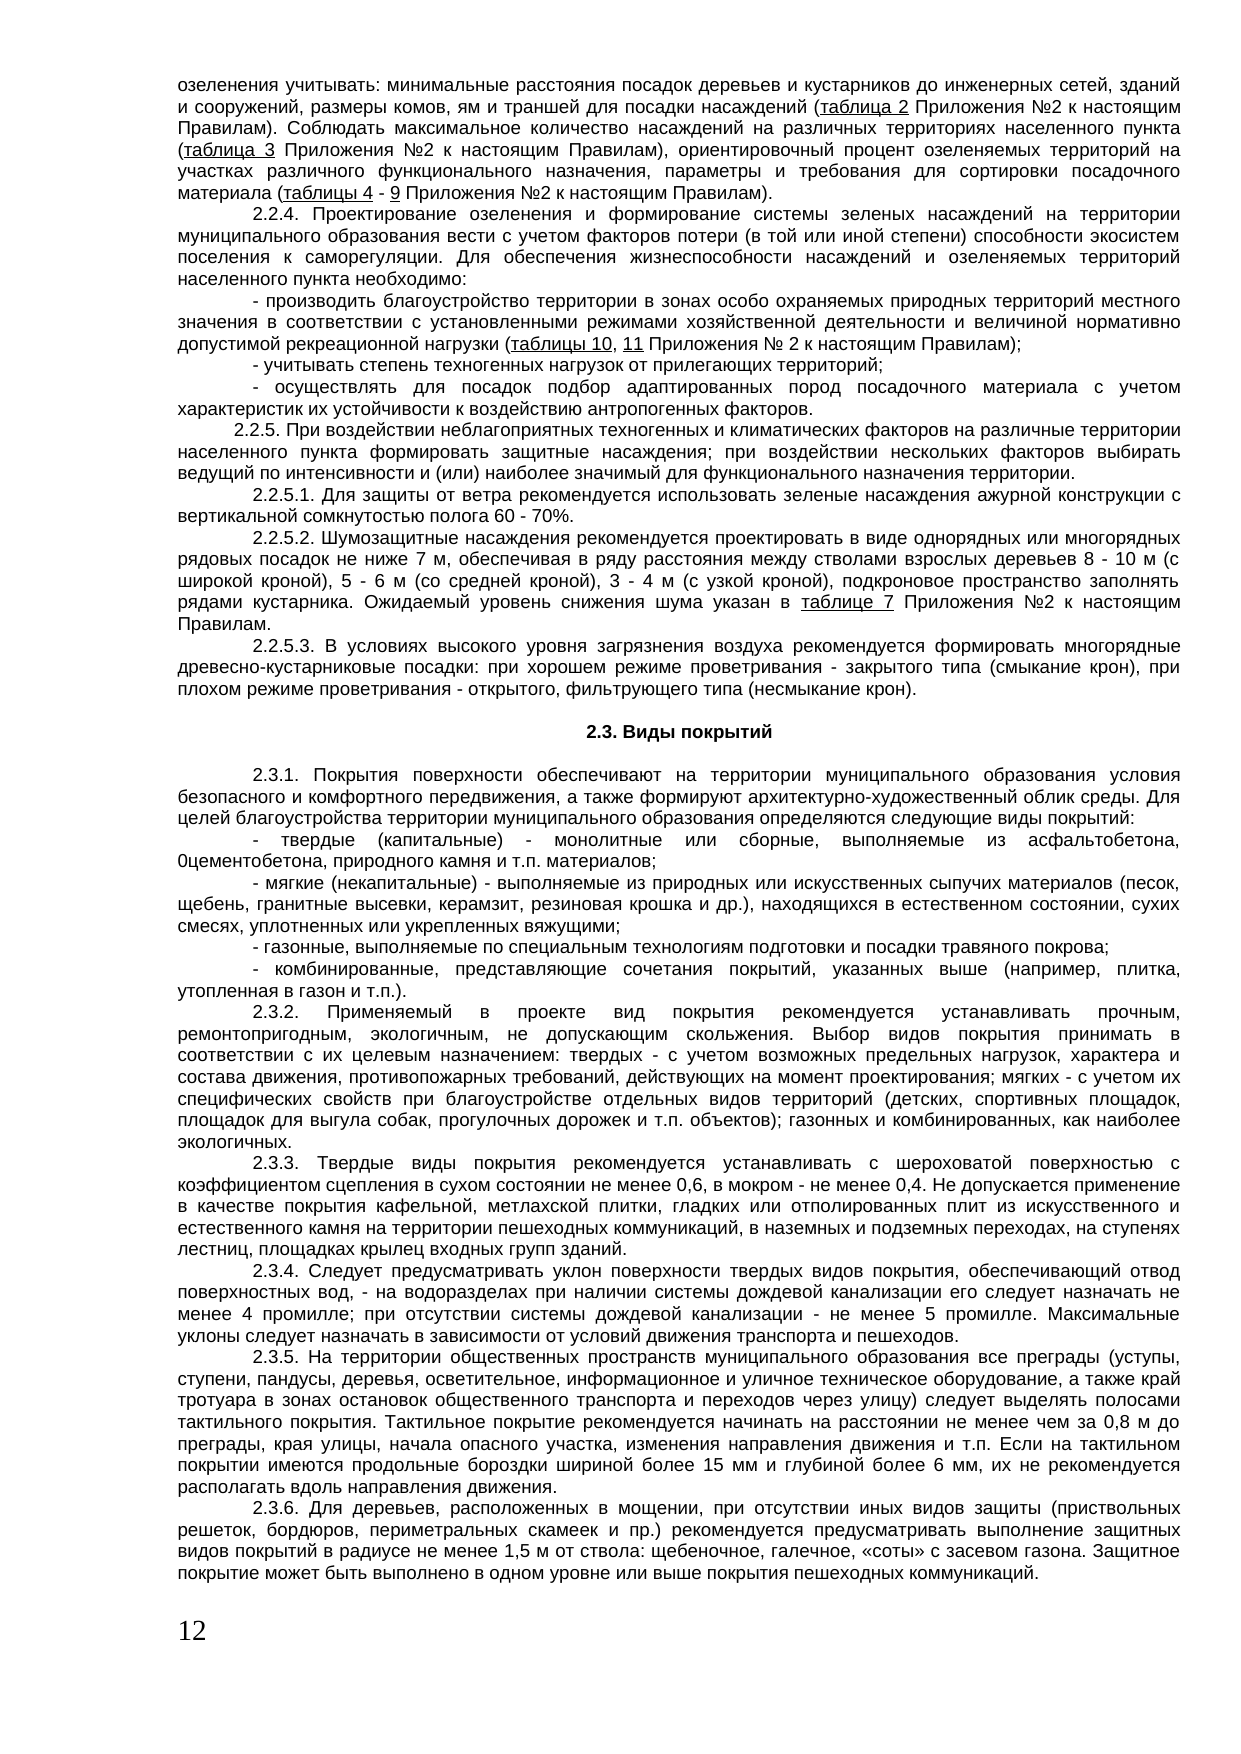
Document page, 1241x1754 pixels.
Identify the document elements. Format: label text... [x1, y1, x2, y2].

text - учитывать степень техногенных нагрузок от прилегающих территорий; [177, 354, 1181, 376]
text 2.3. Виды покрытий [177, 721, 1181, 742]
text 2.3.4. Следует предусматривать уклон поверхности твердых видов покрытия, обеспечивающий отвод поверхностных вод, - на водоразделах при наличии системы дождевой канализации его следует назначать не менее 4 промилле; при отсутствии системы дождевой канализации - не менее 5 промилле. Максимальные уклоны следует назначать в зависимости от условий движения транспорта и пешеходов. [177, 1260, 1181, 1346]
text 2.2.5. При воздействии неблагоприятных техногенных и климатических факторов на различные территории населенного пункта формировать защитные насаждения; при воздействии нескольких факторов выбирать ведущий по интенсивности и (или) наиболее значимый для функционального назначения территории. [177, 419, 1181, 483]
text 2.2.4. Проектирование озеленения и формирование системы зеленых насаждений на территории муниципального образования вести с учетом факторов потери (в той или иной степени) способности экосистем поселения к саморегуляции. Для обеспечения жизнеспособности насаждений и озеленяемых территорий населенного пункта необходимо: [177, 203, 1181, 289]
text - мягкие (некапитальные) - выполняемые из природных или искусственных сыпучих материалов (песок, щебень, гранитные высевки, керамзит, резиновая крошка и др.), находящихся в естественном состоянии, сухих смесях, уплотненных или укрепленных вяжущими; [177, 872, 1181, 936]
text 2.3.6. Для деревьев, расположенных в мощении, при отсутствии иных видов защиты (приствольных решеток, бордюров, периметральных скамеек и пр.) рекомендуется предусматривать выполнение защитных видов покрытий в радиусе не менее 1,5 м от ствола: щебеночное, галечное, «соты» с засевом газона. Защитное покрытие может быть выполнено в одном уровне или выше покрытия пешеходных коммуникаций. [177, 1497, 1181, 1583]
text 2.3.2. Применяемый в проекте вид покрытия рекомендуется устанавливать прочным, ремонтопригодным, экологичным, не допускающим скольжения. Выбор видов покрытия принимать в соответствии с их целевым назначением: твердых - с учетом возможных предельных нагрузок, характера и состава движения, противопожарных требований, действующих на момент проектирования; мягких - с учетом их специфических свойств при благоустройстве отдельных видов территорий (детских, спортивных площадок, площадок для выгула собак, прогулочных дорожек и т.п. объектов); газонных и комбинированных, как наиболее экологичных. [177, 1001, 1181, 1152]
text - осуществлять для посадок подбор адаптированных пород посадочного материала с учетом характеристик их устойчивости к воздействию антропогенных факторов. [177, 376, 1181, 419]
text 2.2.5.2. Шумозащитные насаждения рекомендуется проектировать в виде однорядных или многорядных рядовых посадок не ниже 7 м, обеспечивая в ряду расстояния между стволами взрослых деревьев 8 - 10 м (с широкой кроной), 5 - 6 м (со средней кроной), 3 - 4 м (с узкой кроной), подкроновое пространство заполнять рядами кустарника. Ожидаемый уровень снижения шума указан в таблице 7 Приложения №2 к настоящим Правилам. [177, 527, 1181, 634]
text 2.2.5.1. Для защиты от ветра рекомендуется использовать зеленые насаждения ажурной конструкции с вертикальной сомкнутостью полога 60 - 70%. [177, 483, 1181, 527]
text 2.3.3. Твердые виды покрытия рекомендуется устанавливать с шероховатой поверхностью с коэффициентом сцепления в сухом состоянии не менее 0,6, в мокром - не менее 0,4. Не допускается применение в качестве покрытия кафельной, метлахской плитки, гладких или отполированных плит из искусственного и естественного камня на территории пешеходных коммуникаций, в наземных и подземных переходах, на ступенях лестниц, площадках крылец входных групп зданий. [177, 1152, 1181, 1260]
text - производить благоустройство территории в зонах особо охраняемых природных территорий местного значения в соответствии с установленными режимами хозяйственной деятельности и величиной нормативно допустимой рекреационной нагрузки (таблицы 10, 11 Приложения № 2 к настоящим Правилам); [177, 289, 1181, 354]
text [177, 74, 1181, 203]
text - комбинированные, представляющие сочетания покрытий, указанных выше (например, плитка, утопленная в газон и т.п.). [177, 958, 1181, 1001]
text - твердые (капитальные) - монолитные или сборные, выполняемые из асфальтобетона, 0цементобетона, природного камня и т.п. материалов; [177, 828, 1181, 872]
text 2.2.5.3. В условиях высокого уровня загрязнения воздуха рекомендуется формировать многорядные древесно-кустарниковые посадки: при хорошем режиме проветривания - закрытого типа (смыкание крон), при плохом режиме проветривания - открытого, фильтрующего типа (несмыкание крон). [177, 634, 1181, 699]
text 2.3.1. Покрытия поверхности обеспечивают на территории муниципального образования условия безопасного и комфортного передвижения, а также формируют архитектурно-художественный облик среды. Для целей благоустройства территории муниципального образования определяются следующие виды покрытий: [177, 764, 1181, 828]
text 2.3.5. На территории общественных пространств муниципального образования все преграды (уступы, ступени, пандусы, деревья, осветительное, информационное и уличное техническое оборудование, а также край тротуара в зонах остановок общественного транспорта и переходов через улицу) следует выделять полосами тактильного покрытия. Тактильное покрытие рекомендуется начинать на расстоянии не менее чем за 0,8 м до преграды, края улицы, начала опасного участка, изменения направления движения и т.п. Если на тактильном покрытии имеются продольные бороздки шириной более 15 мм и глубиной более 6 мм, их не рекомендуется располагать вдоль направления движения. [177, 1346, 1181, 1497]
text - газонные, выполняемые по специальным технологиям подготовки и посадки травяного покрова; [177, 936, 1181, 958]
